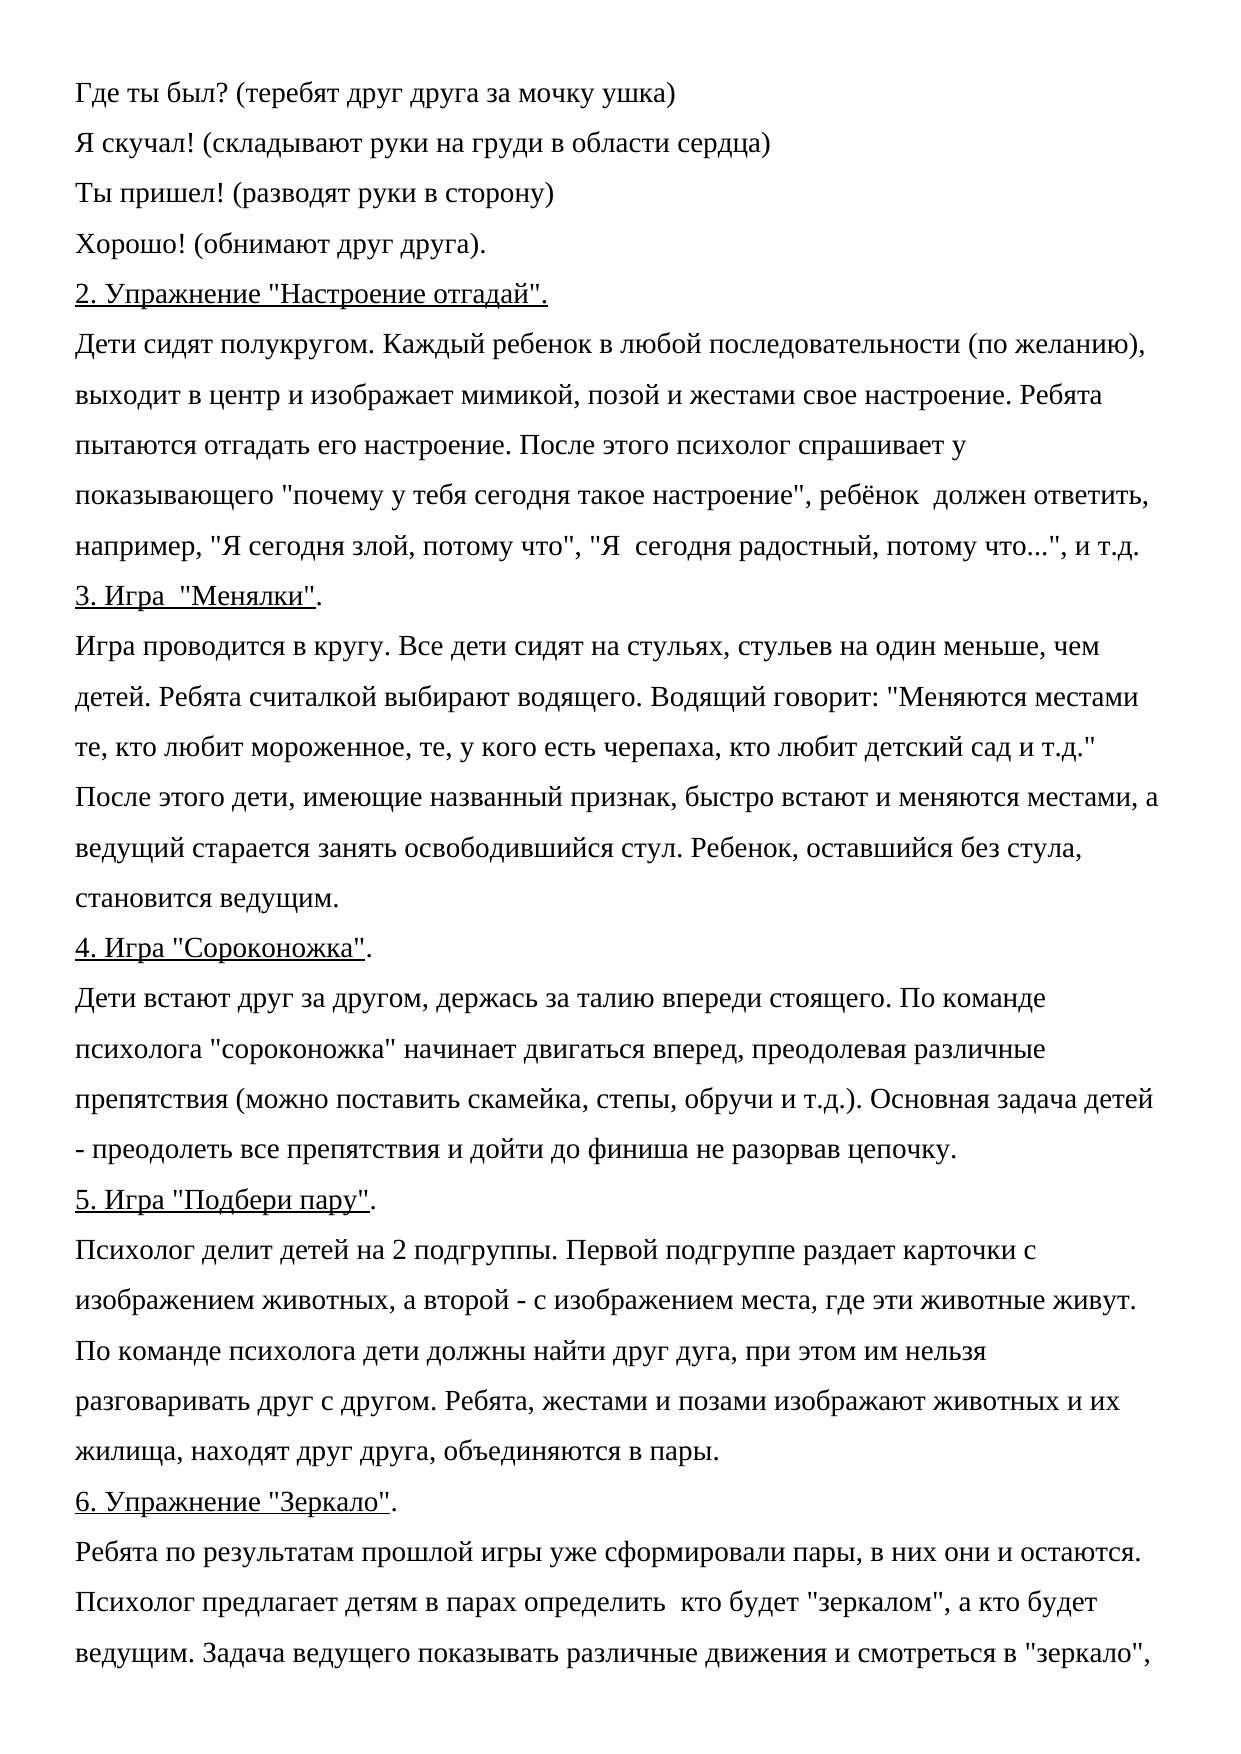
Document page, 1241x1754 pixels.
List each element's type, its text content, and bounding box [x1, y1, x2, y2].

text 4. Игра "Сороконожка". Дети встают друг за другом, держась за талию впереди стоящего. По команде психолога "сороконожка" начинает двигаться вперед, преодолевая различные препятствия (можно поставить скамейка, степы, обручи и т.д.). Основная задача детей - преодолеть все препятствия и дойти до финиша не разорвав цепочку. [75, 930, 1165, 1165]
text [75, 1484, 1165, 1668]
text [75, 75, 1165, 259]
text 2. Упражнение "Настроение отгадай". Дети сидят полукругом. Каждый ребенок в любой последовательности (по желанию), выходит в центр и изображает мимикой, позой и жестами свое настроение. Ребята пытаются отгадать его настроение. После этого психолог спрашивает у показывающего "почему у тебя сегодня такое настроение", ребёнок должен ответить, например, "Я сегодня злой, потому что", "Я сегодня радостный, потому что...", и т.д. [75, 276, 1165, 561]
text 5. Игра "Подбери пару". Психолог делит детей на 2 подгруппы. Первой подгруппе раздает карточки с изображением животных, а второй - с изображением места, где эти животные живут. По команде психолога дети должны найти друг дуга, при этом им нельзя разговаривать друг с другом. Ребята, жестами и позами изображают животных и их жилища, находят друг друга, объединяются в пары. [75, 1182, 1165, 1467]
text 3. Игра "Менялки". Игра проводится в кругу. Все дети сидят на стульях, стульев на один меньше, чем детей. Ребята считалкой выбирают водящего. Водящий говорит: "Меняются местами те, кто любит мороженное, те, у кого есть черепаха, кто любит детский сад и т.д." После этого дети, имеющие названный признак, быстро встают и меняются местами, а ведущий старается занять освободившийся стул. Ребенок, оставшийся без стула, становится ведущим. [75, 578, 1165, 913]
